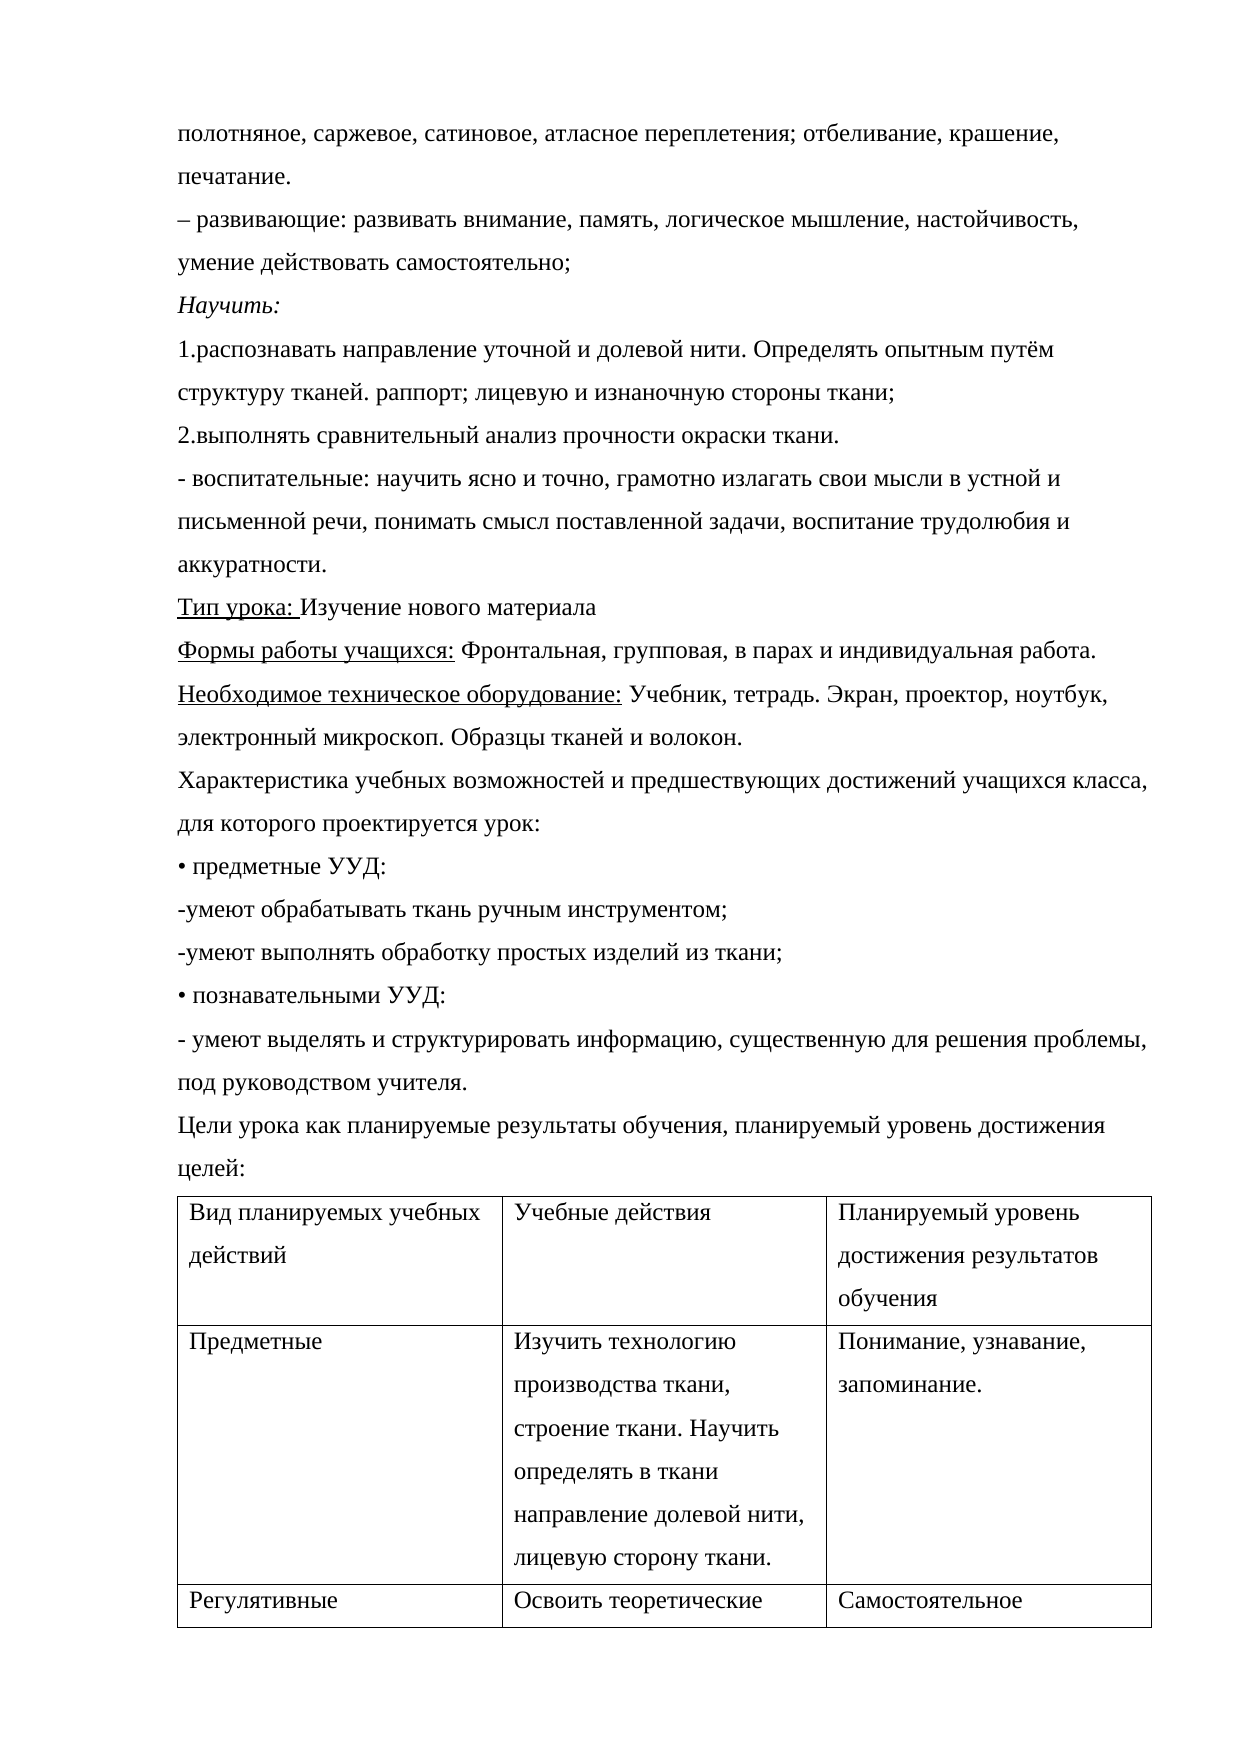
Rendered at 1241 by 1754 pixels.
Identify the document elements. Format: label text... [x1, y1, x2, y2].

text Научить: [177, 291, 1152, 319]
table_cell Понимание, узнавание, запоминание. [827, 1326, 1151, 1584]
text – развивающие: развивать внимание, память, логическое мышление, настойчивость, умение действовать самостоятельно; [177, 204, 1152, 276]
table_header Планируемый уровень достижения результатов обучения [827, 1197, 1151, 1325]
text 1.распознавать направление уточной и долевой нити. Определять опытным путём структуру тканей. раппорт; лицевую и изнаночную стороны ткани; [177, 334, 1152, 406]
text 2.выполнять сравнительный анализ прочности окраски ткани. [177, 420, 1152, 449]
text • познавательными УУД: [177, 981, 1152, 1009]
text - воспитательные: научить ясно и точно, грамотно излагать свои мысли в устной и письменной речи, понимать смысл поставленной задачи, воспитание трудолюбия и аккуратности. [177, 463, 1152, 578]
text Необходимое техническое оборудование: Учебник, тетрадь. Экран, проектор, ноутбук, электронный микроскоп. Образцы тканей и волокон. [177, 679, 1152, 751]
text -умеют обрабатывать ткань ручным инструментом; [177, 894, 1152, 923]
text полотняное, саржевое, сатиновое, атласное переплетения; отбеливание, крашение, печатание. [177, 118, 1152, 190]
table_cell Изучить технологию производства ткани, строение ткани. Научить определять в ткани направление долевой нити, лицевую сторону ткани. [503, 1326, 826, 1584]
text Формы работы учащихся: Фронтальная, групповая, в парах и индивидуальная работа. [177, 636, 1152, 664]
text - умеют выделять и структурировать информацию, существенную для решения проблемы, под руководством учителя. [177, 1024, 1152, 1096]
text Характеристика учебных возможностей и предшествующих достижений учащихся класса, для которого проектируется урок: [177, 765, 1152, 837]
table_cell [827, 1585, 1151, 1627]
text Тип урока: Изучение нового материала [177, 592, 1152, 621]
table_cell Регулятивные [178, 1585, 502, 1627]
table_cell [503, 1585, 826, 1627]
text Цели урока как планируемые результаты обучения, планируемый уровень достижения целей: [177, 1110, 1152, 1182]
table_header Вид планируемых учебных действий [178, 1197, 502, 1325]
table_header Учебные действия [503, 1197, 826, 1325]
text -умеют выполнять обработку простых изделий из ткани; [177, 937, 1152, 966]
text • предметные УУД: [177, 851, 1152, 880]
table_cell Предметные [178, 1326, 502, 1584]
